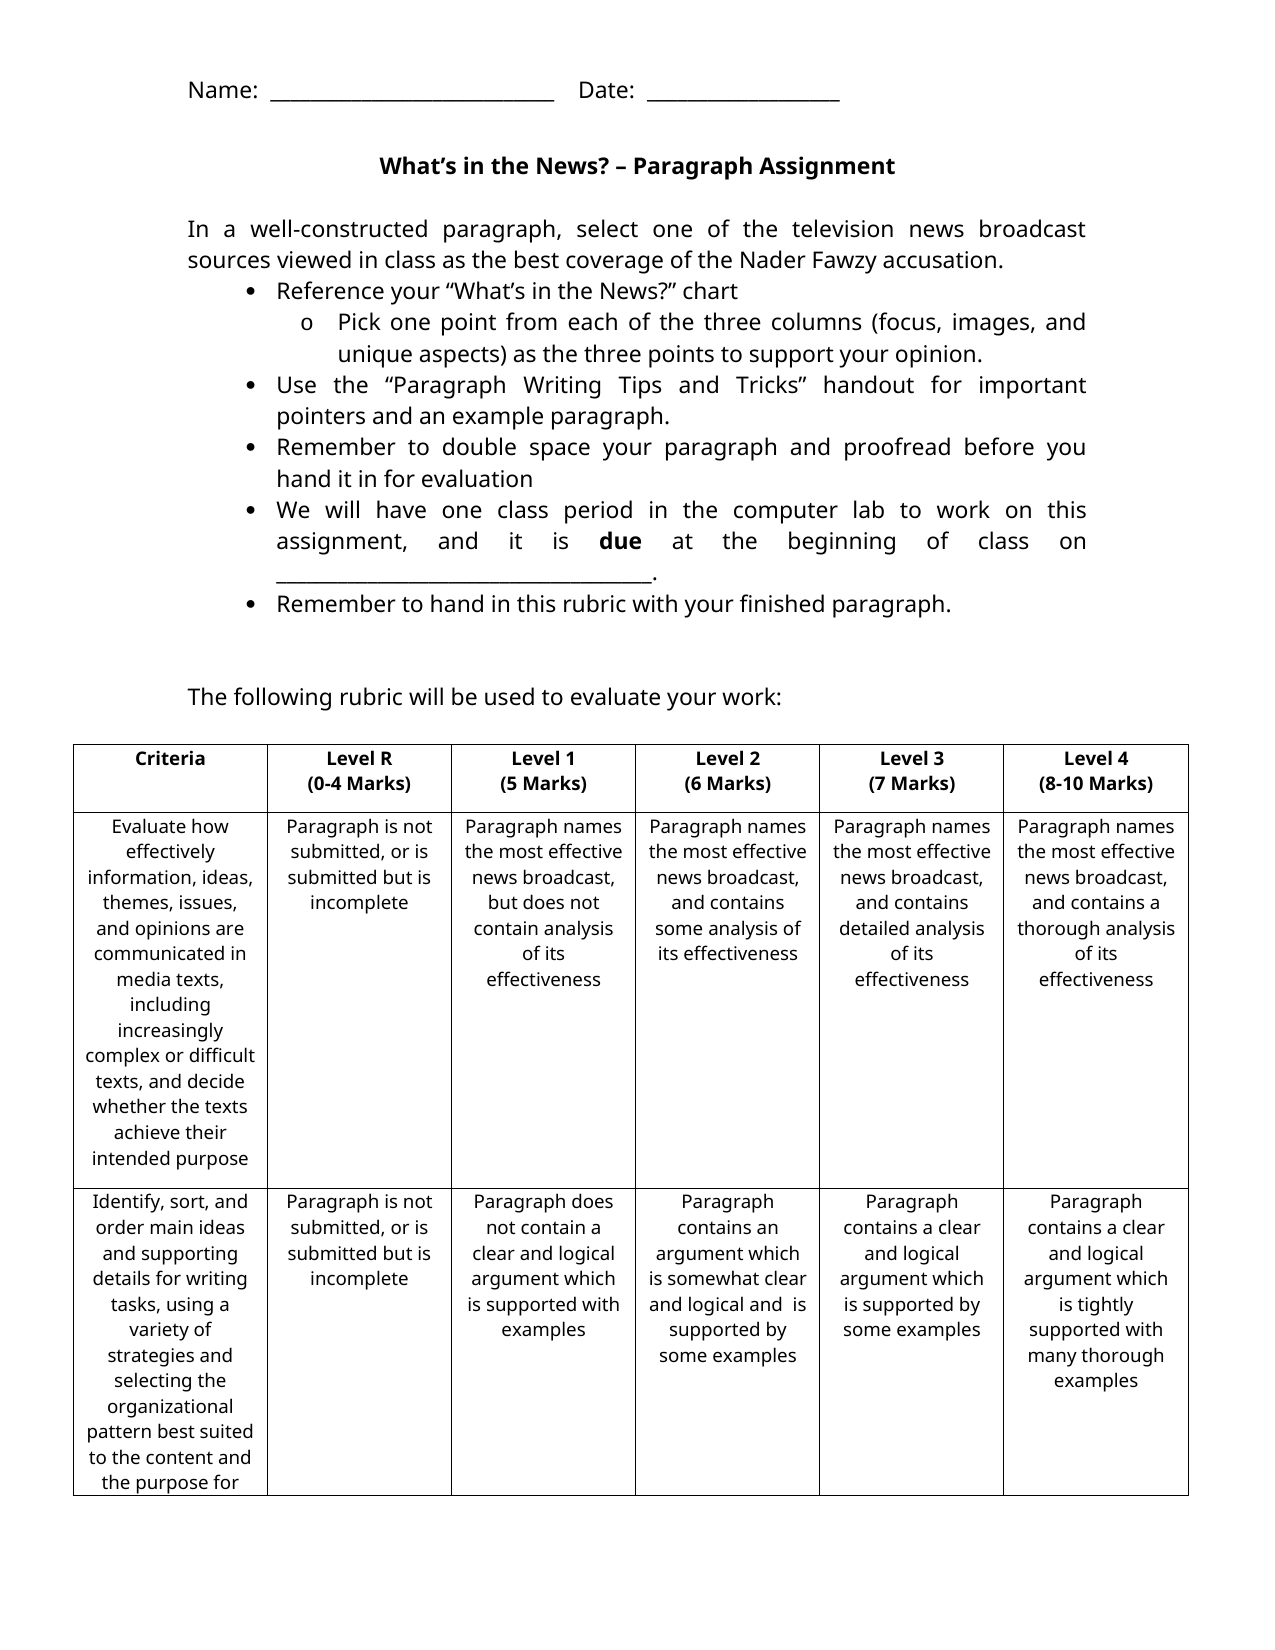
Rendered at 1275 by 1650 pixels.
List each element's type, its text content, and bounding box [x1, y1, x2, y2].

text In a well-constructed paragraph, select one of the television news broadcast sources viewed in class as the best coverage of the Nader Fawzy accusation. [187, 212, 1087, 275]
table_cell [636, 1189, 819, 1495]
list Remember to double space your paragraph and proofread before you hand it in for evaluation [247, 431, 1087, 494]
list Use the “Paragraph Writing Tips and Tricks” handout for important pointers and an example paragraph. [247, 369, 1087, 431]
list Pick one point from each of the three columns (focus, images, and unique aspects) as the three points to support your opinion. [300, 306, 1087, 369]
table_cell Paragraph names the most effective news broadcast, but does not contain analysis of its effectiveness [452, 813, 635, 1188]
table_header Level 3 (7 Marks) [820, 745, 1003, 812]
table_header Level 2 (6 Marks) [636, 745, 819, 812]
table_cell Paragraph names the most effective news broadcast, and contains a thorough analysis of its effectiveness [1004, 813, 1188, 1188]
table_cell Paragraph names the most effective news broadcast, and contains some analysis of its effectiveness [636, 813, 819, 1188]
table_header Criteria [74, 745, 267, 812]
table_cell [1004, 1189, 1188, 1495]
list Reference your “What’s in the News?” chart [247, 275, 1087, 306]
table_header Level 4 (8-10 Marks) [1004, 745, 1188, 812]
text The following rubric will be used to evaluate your work: [187, 681, 1087, 713]
list Remember to hand in this rubric with your finished paragraph. [247, 588, 1087, 619]
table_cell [452, 1189, 635, 1495]
table_header Level R (0-4 Marks) [268, 745, 451, 812]
text What’s in the News? – Paragraph Assignment [187, 150, 1087, 181]
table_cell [820, 1189, 1003, 1495]
list We will have one class period in the computer lab to work on this assignment, and it is due at the beginning of class on _____________________________________. [247, 494, 1087, 588]
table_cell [74, 1189, 267, 1495]
table_cell Paragraph is not submitted, or is submitted but is incomplete [268, 813, 451, 1188]
table_cell Evaluate how effectively information, ideas, themes, issues, and opinions are communicated in media texts, including increasingly complex or difficult texts, and decide whether the texts achieve their intended purpose [74, 813, 267, 1188]
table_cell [268, 1189, 451, 1495]
table_header Level 1 (5 Marks) [452, 745, 635, 812]
table_cell Paragraph names the most effective news broadcast, and contains detailed analysis of its effectiveness [820, 813, 1003, 1188]
